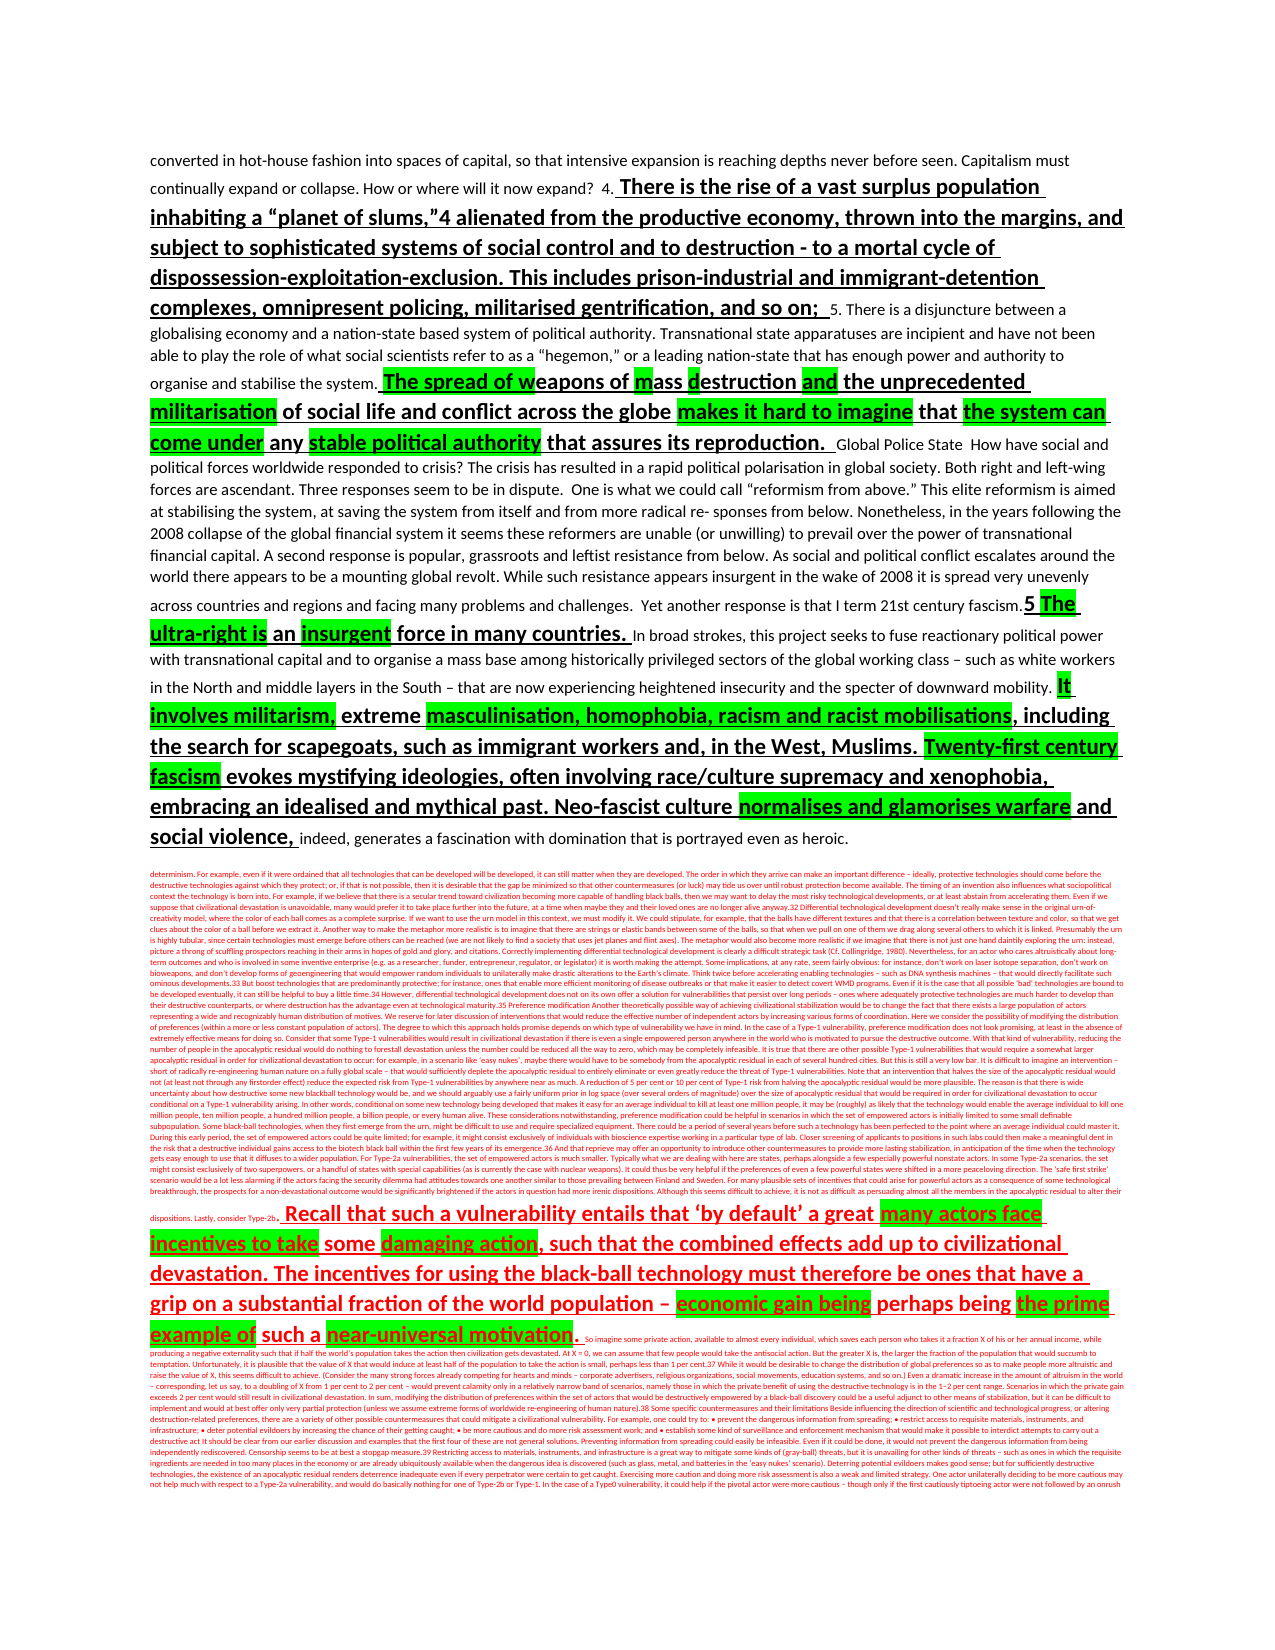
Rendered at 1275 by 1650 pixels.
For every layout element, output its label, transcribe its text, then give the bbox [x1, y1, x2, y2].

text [150, 228, 1125, 851]
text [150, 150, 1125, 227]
